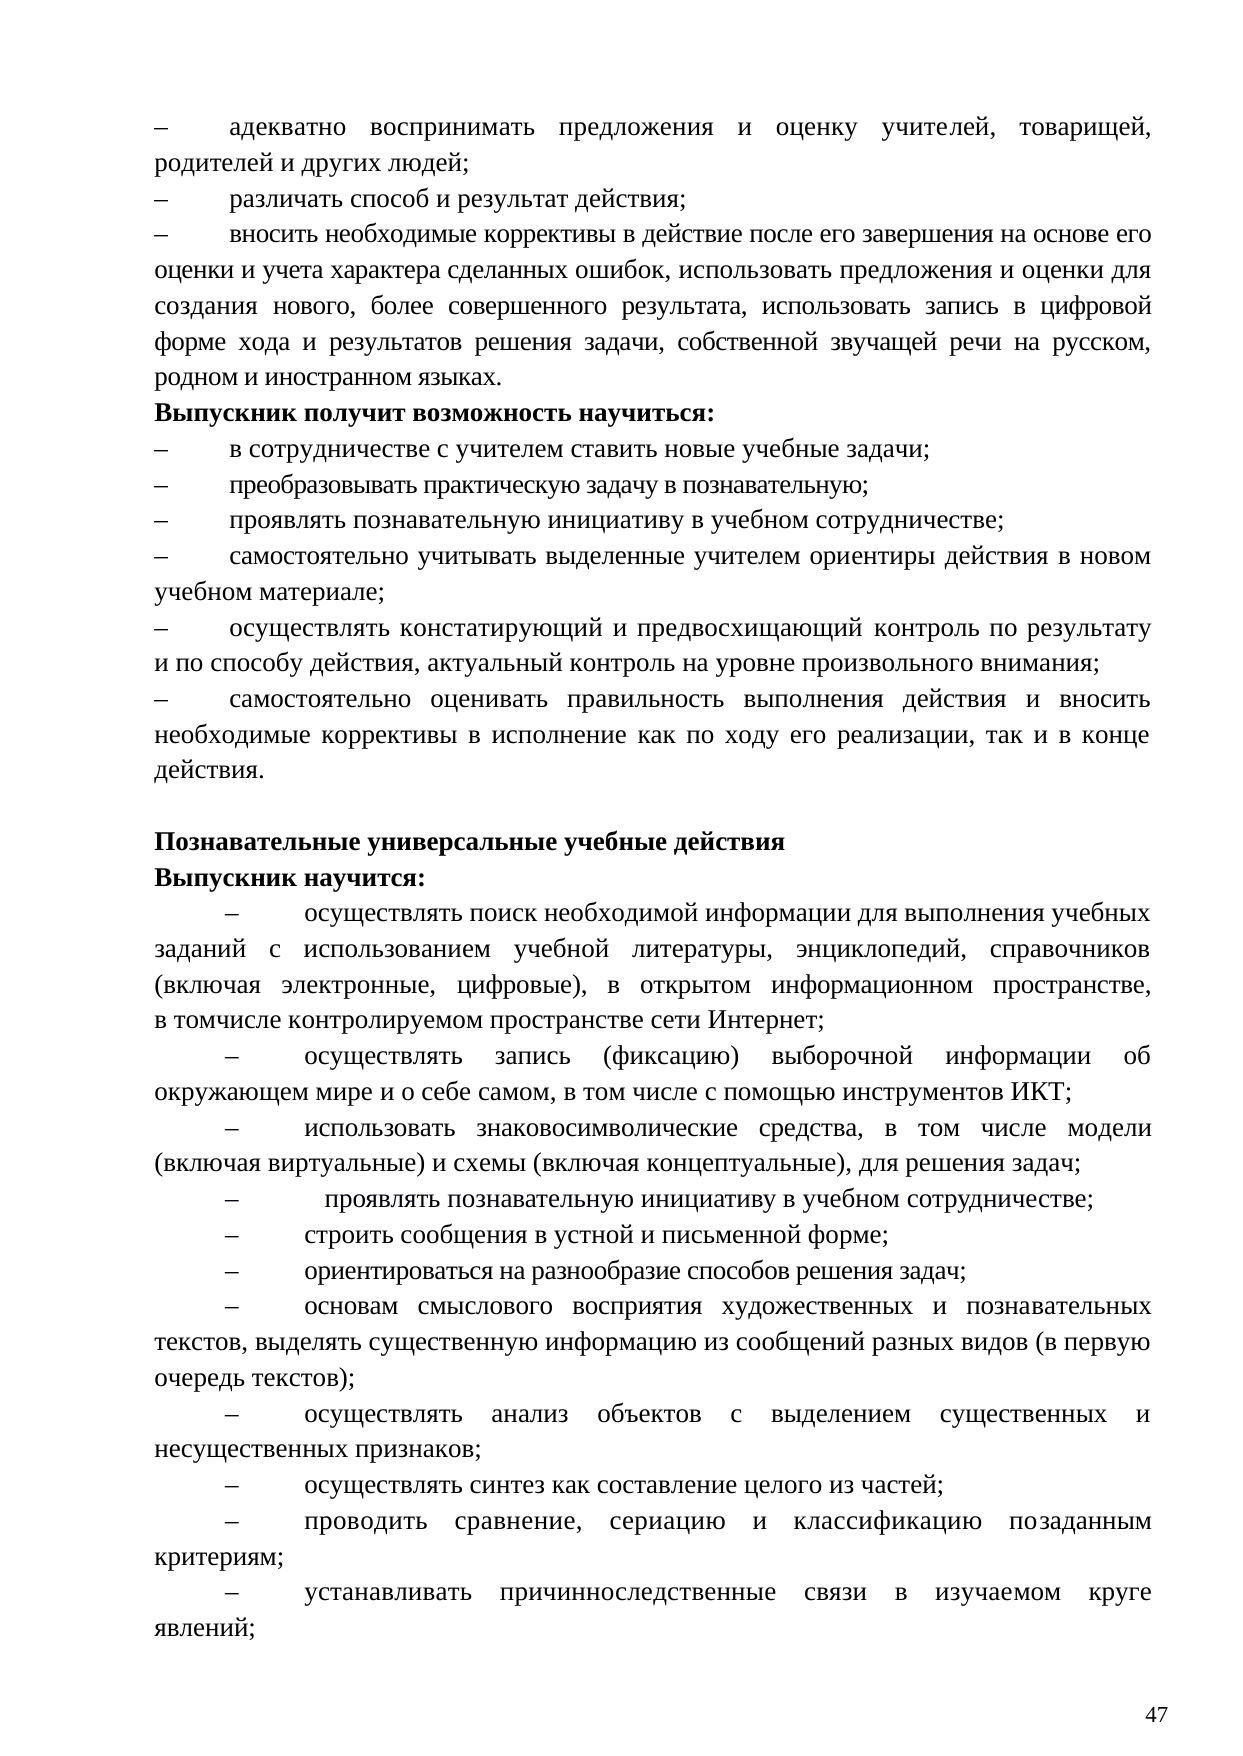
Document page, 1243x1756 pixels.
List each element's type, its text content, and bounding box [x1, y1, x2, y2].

list самостоятельно оценивать правильность выполнения действия и вносить необходимые коррективы в исполнение как по ходу его реализации, так и в конце действия. [154, 682, 1152, 785]
list преобразовывать практическую задачу в познавательную; [154, 468, 1152, 499]
list различать способ и результат действия; [154, 182, 1152, 213]
list проводить сравнение, сериацию и классификацию позаданным критериям; [154, 1504, 1152, 1571]
text Выпускник получит возможность научиться: [154, 396, 1152, 427]
list осуществлять запись (фиксацию) выборочной информации об окружающем мире и о себе самом, в том числе с помощью инструментов ИКТ; [154, 1039, 1152, 1106]
list устанавливать причинно­следственные связи в изучаемом круге явлений; [154, 1575, 1152, 1642]
list основам смыслового восприятия художественных и познавательных текстов, выделять существенную информацию из сообщений разных видов (в первую очередь текстов); [154, 1289, 1152, 1392]
list использовать знаково­символические средства, в том числе модели (включая виртуальные) и схемы (включая концептуальные), для решения задач; [154, 1111, 1152, 1178]
list проявлять познавательную инициативу в учебном сотрудничестве; [154, 503, 1152, 534]
list самостоятельно учитывать выделенные учителем ориентиры действия в новом учебном материале; [154, 539, 1152, 606]
list проявлять познавательную инициативу в учебном сотрудничестве; [154, 1182, 1152, 1213]
list строить сообщения в устной и письменной форме; [154, 1218, 1152, 1249]
list осуществлять анализ объектов с выделением существенных и несущественных признаков; [154, 1397, 1152, 1463]
list осуществлять констатирующий и предвосхищающий контроль по результату и по способу действия, актуальный контроль на уровне произвольного внимания; [154, 611, 1152, 677]
list осуществлять синтез как составление целого из частей; [154, 1468, 1152, 1499]
text Познавательные универсальные учебные действия [154, 825, 1152, 856]
list вносить необходимые коррективы в действие после его завершения на основе его оценки и учета характера сделанных ошибок, использовать предложения и оценки для создания нового, более совершенного результата, использовать запись в цифровой форме хода и результатов решения задачи, собственной звучащей речи на русском, родном и иностранном языках. [154, 218, 1152, 392]
text Выпускник научится: [154, 861, 1152, 892]
list в сотрудничестве с учителем ставить новые учебные задачи; [154, 432, 1152, 463]
list ориентироваться на разнообразие способов решения задач; [154, 1254, 1152, 1285]
list осуществлять поиск необходимой информации для выполнения учебных заданий с использованием учебной литературы, энциклопедий, справочников (включая электронные, цифровые), в открытом информационном пространстве, в томчисле контролируемом пространстве сети Интернет; [154, 896, 1152, 1035]
list адекватно воспринимать предложения и оценку учителей, товарищей, родителей и других людей; [154, 110, 1152, 177]
